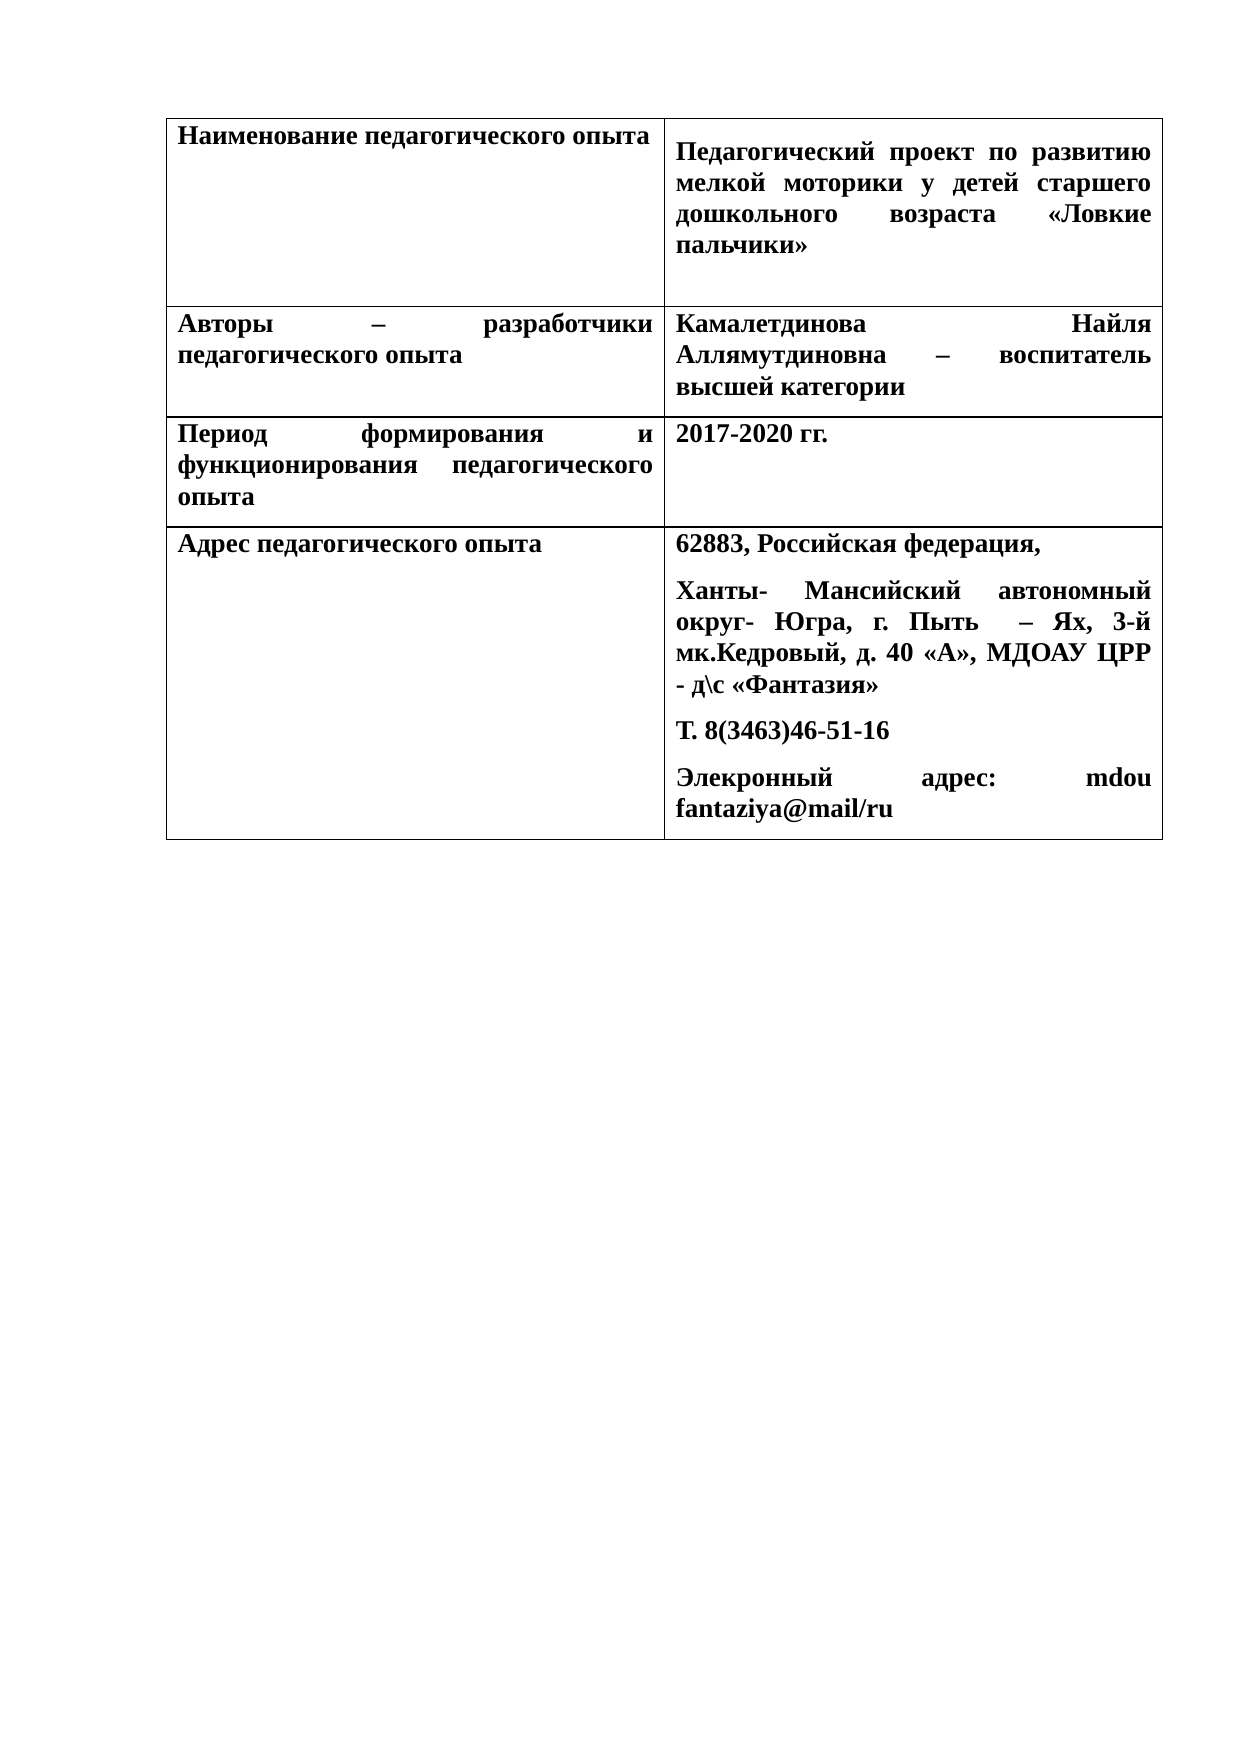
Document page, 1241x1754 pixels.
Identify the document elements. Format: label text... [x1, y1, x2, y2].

table_cell 2017-2020 гг. [665, 418, 1162, 526]
table_cell Период формирования и функционирования педагогического опыта [167, 418, 664, 526]
table_header Наименование педагогического опыта [167, 119, 664, 306]
table_header Педагогический проект по развитию мелкой моторики у детей старшего дошкольного возраста «Ловкие пальчики» [665, 119, 1162, 306]
table_cell 62883, Российская федерация, Ханты- Мансийский автономный округ- Югра, г. Пыть – Ях, 3-й мк.Кедровый, д. 40 «А», МДОАУ ЦРР - д\с «Фантазия» Т. 8(3463)46-51-16 Элекронный адрес: mdou fantaziya@mail/ru [665, 528, 1162, 839]
table_cell Авторы – разработчики педагогического опыта [167, 307, 664, 416]
table_cell Адрес педагогического опыта [167, 528, 664, 839]
table_cell Камалетдинова Найля Аллямутдиновна – воспитатель высшей категории [665, 307, 1162, 416]
